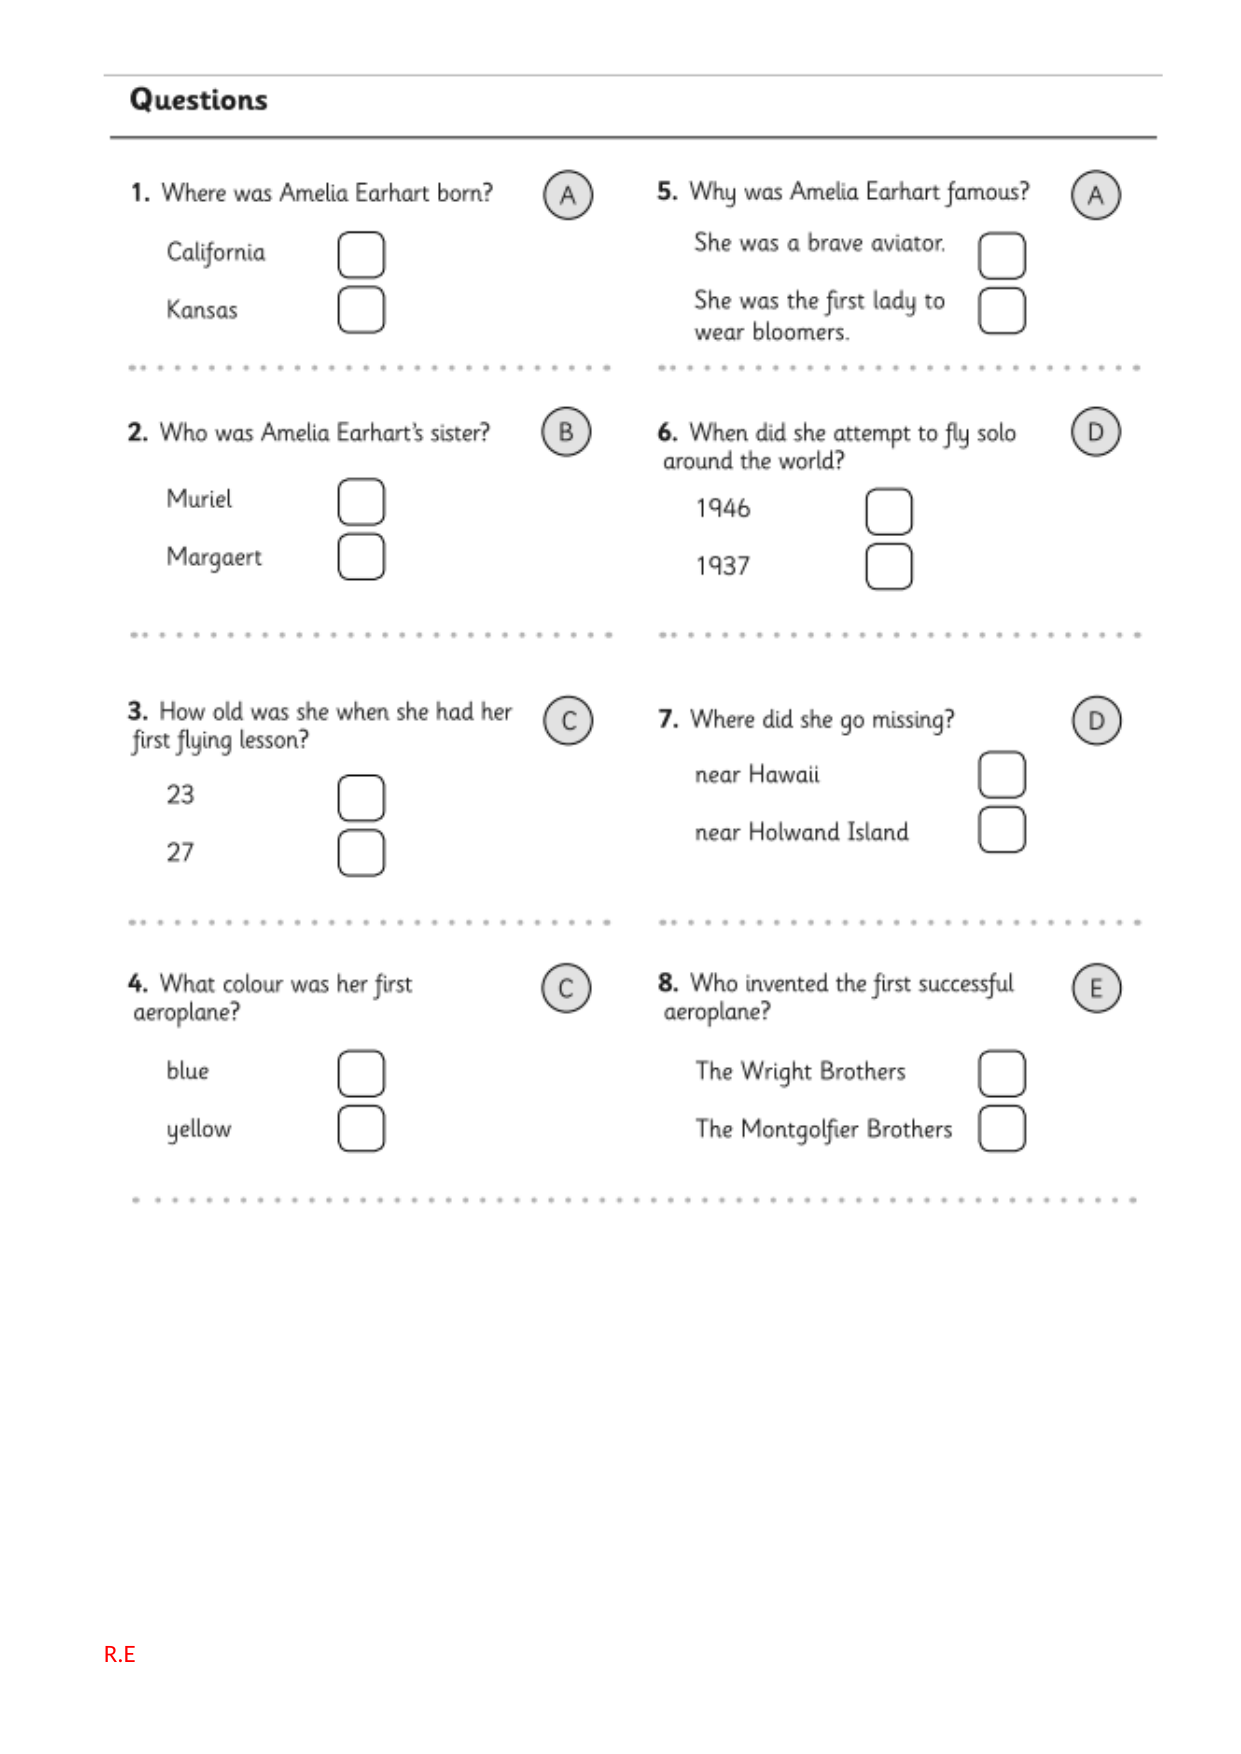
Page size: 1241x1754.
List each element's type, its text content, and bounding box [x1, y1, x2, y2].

text R.E [103, 1638, 1137, 1669]
picture [103, 73, 1163, 1223]
